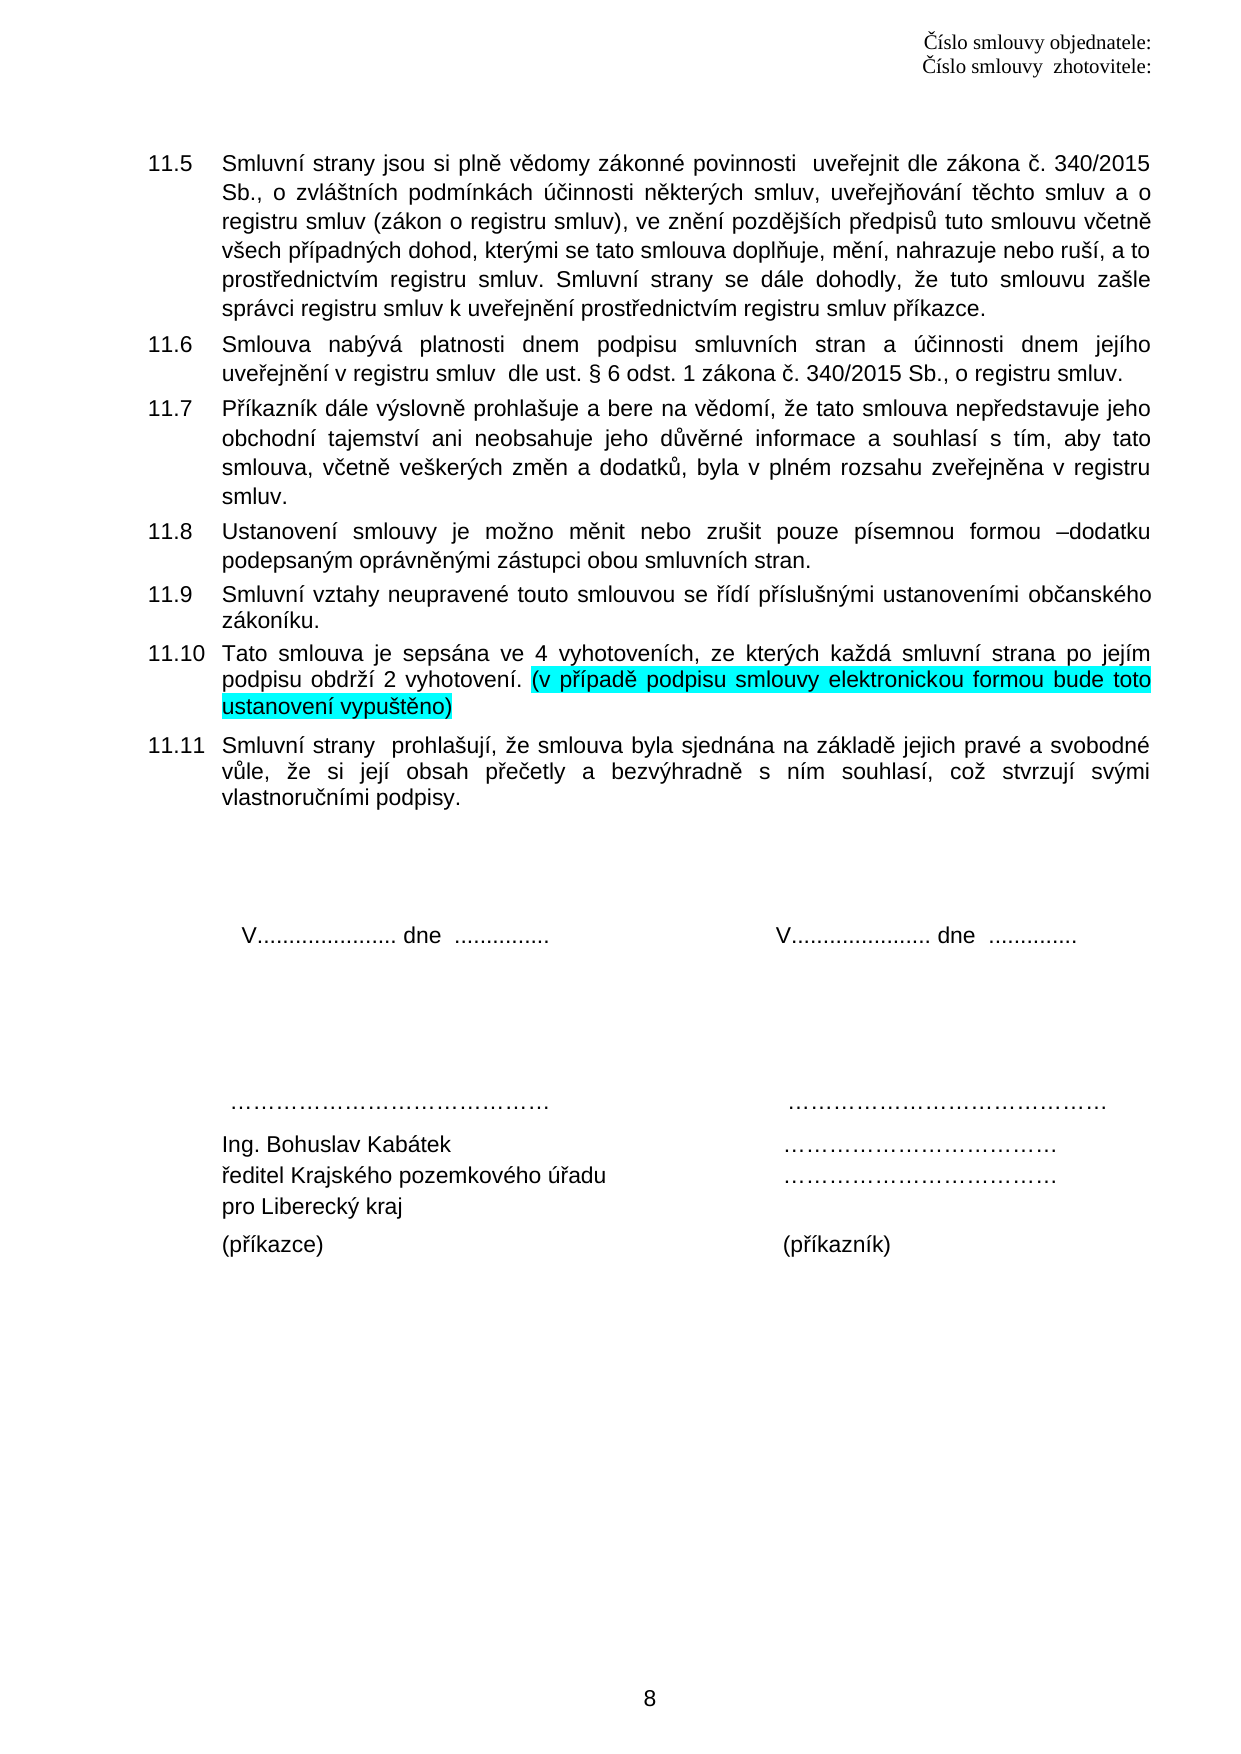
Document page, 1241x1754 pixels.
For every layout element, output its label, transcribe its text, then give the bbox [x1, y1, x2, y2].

table_header V...................... dne ............... [230, 879, 764, 962]
list Smluvní strany jsou si plně vědomy zákonné povinnosti uveřejnit dle zákona č. 340/2015 Sb., o zvláštních podmínkách účinnosti některých smluv, uveřejňování těchto smluv a o registru smluv (zákon o registru smluv), ve znění pozdějších předpisů tuto smlouvu včetně všech případných dohod, kterými se tato smlouva doplňuje, mění, nahrazuje nebo ruší, a to prostřednictvím registru smluv. Smluvní strany se dále dohodly, že tuto smlouvu zašle správci registru smluv k uveřejnění prostřednictvím registru smluv příkazce. [148, 148, 1152, 323]
list Smluvní vztahy neupravené touto smlouvou se řídí příslušnými ustanoveními občanského zákoníku. [148, 581, 1152, 634]
text Ing. Bohuslav Kabátek ……………………………… [222, 1132, 1152, 1157]
list Tato smlouva je sepsána ve 4 vyhotoveních, ze kterých každá smluvní strana po jejím podpisu obdrží 2 vyhotovení. (v případě podpisu smlouvy elektronickou formou bude toto ustanovení vypuštěno) [148, 640, 1152, 719]
table_header …………………………………… [776, 1088, 1240, 1132]
list Smlouva nabývá platnosti dnem podpisu smluvních stran a účinnosti dnem jejího uveřejnění v registru smluv dle ust. § 6 odst. 1 zákona č. 340/2015 Sb., o registru smluv. [148, 329, 1152, 387]
list Příkazník dále výslovně prohlašuje a bere na vědomí, že tato smlouva nepředstavuje jeho obchodní tajemství ani neobsahuje jeho důvěrné informace a souhlasí s tím, aby tato smlouva, včetně veškerých změn a dodatků, byla v plném rozsahu zveřejněna v registru smluv. [148, 393, 1152, 510]
table_header …………………………………… [218, 1088, 776, 1132]
list Smluvní strany prohlašují, že smlouva byla sjednána na základě jejich pravé a svobodné vůle, že si její obsah přečetly a bezvýhradně s ním souhlasí, což stvrzují svými vlastnoručními podpisy. [148, 732, 1152, 811]
text pro Liberecký kraj [222, 1194, 1152, 1219]
list Ustanovení smlouvy je možno měnit nebo zrušit pouze písemnou formou –dodatku podepsaným oprávněnými zástupci obou smluvních stran. [148, 516, 1152, 575]
text ředitel Krajského pozemkového úřadu ……………………………… [222, 1163, 1152, 1188]
table_header V...................... dne .............. [764, 879, 1236, 962]
text (příkazce) (příkazník) [222, 1232, 1152, 1257]
